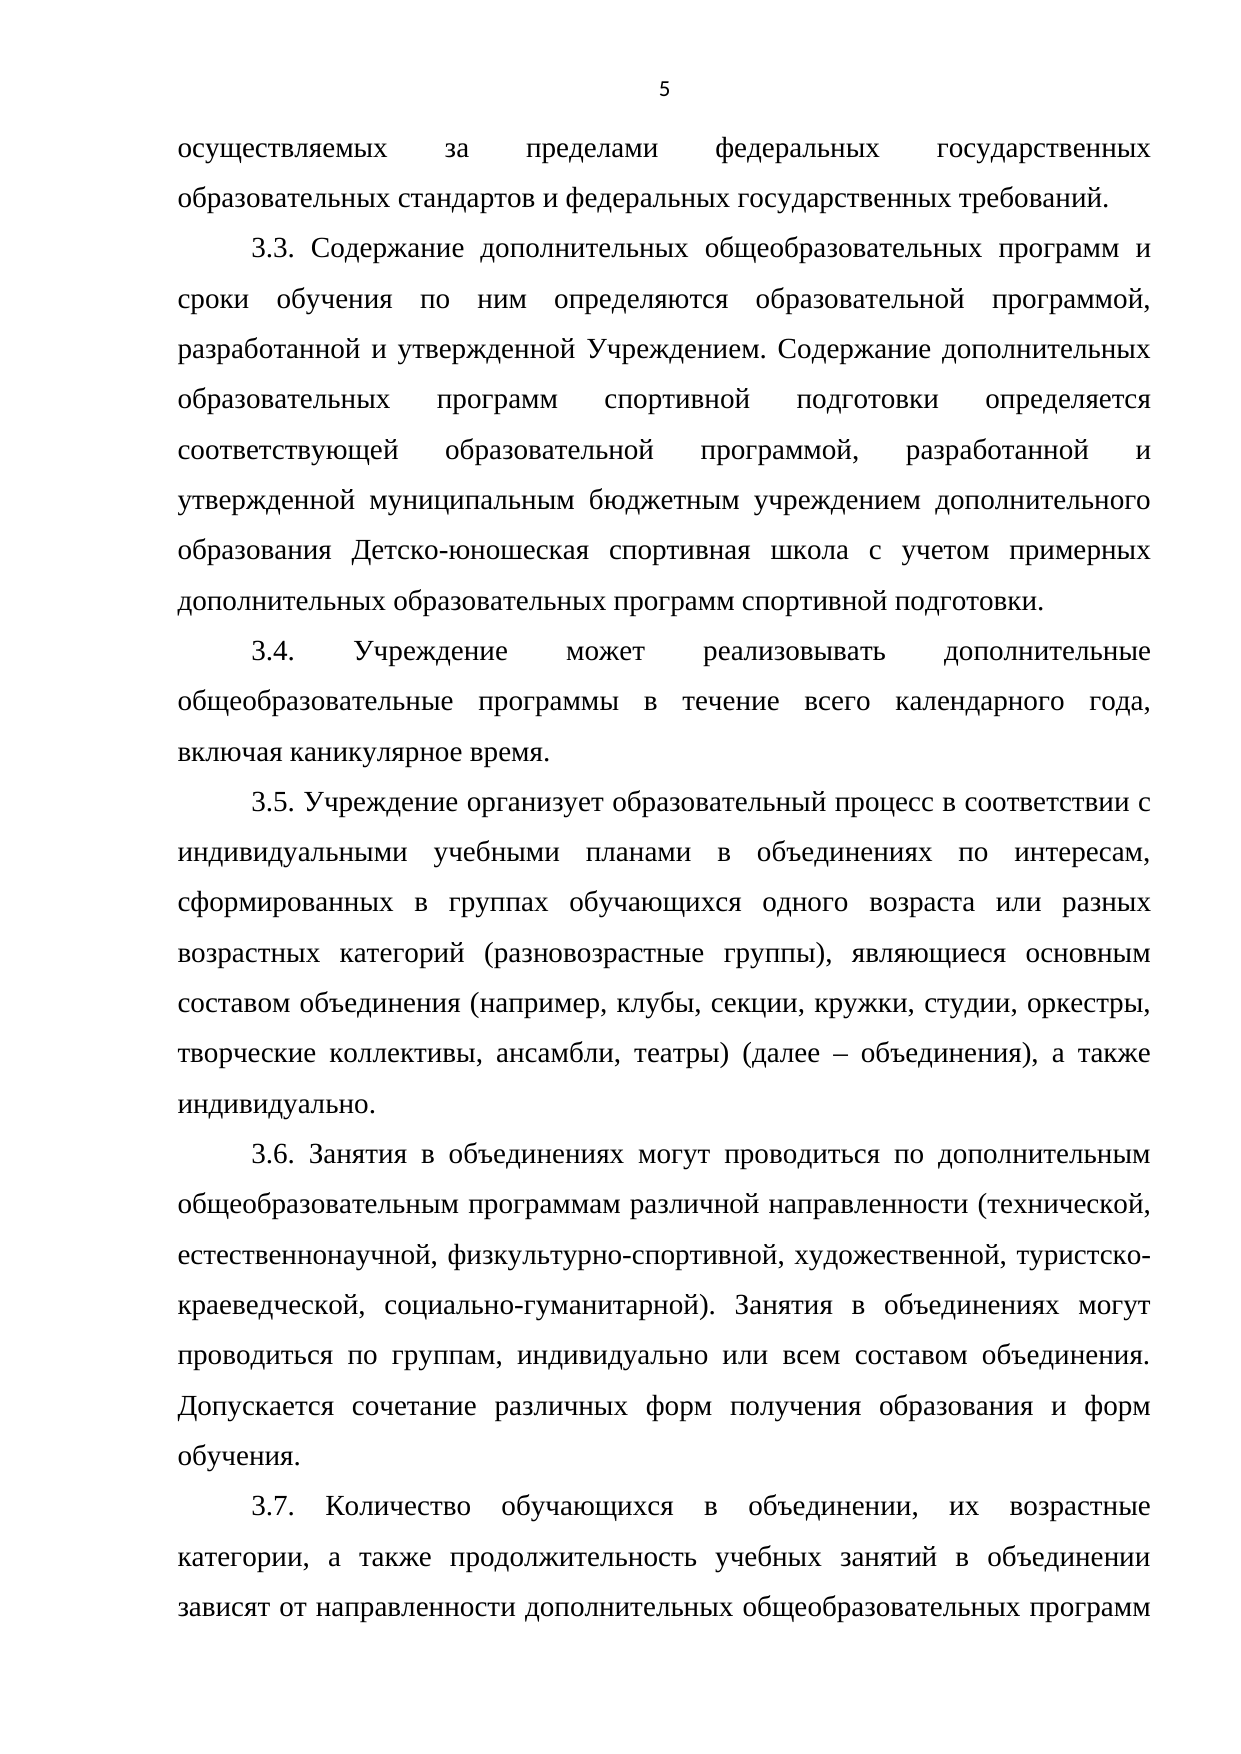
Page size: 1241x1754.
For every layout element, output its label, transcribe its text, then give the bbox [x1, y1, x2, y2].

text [177, 1488, 1152, 1622]
text 3.4. Учреждение может реализовывать дополнительные общеобразовательные программы в течение всего календарного года, включая каникулярное время. [177, 633, 1152, 767]
text 3.3. Содержание дополнительных общеобразовательных программ и сроки обучения по ним определяются образовательной программой, разработанной и утвержденной Учреждением. Содержание дополнительных образовательных программ спортивной подготовки определяется соответствующей образовательной программой, разработанной и утвержденной муниципальным бюджетным учреждением дополнительного образования Детско-юношеская спортивная школа с учетом примерных дополнительных образовательных программ спортивной подготовки. [177, 231, 1152, 616]
text 3.6. Занятия в объединениях могут проводиться по дополнительным общеобразовательным программам различной направленности (технической, естественнонаучной, физкультурно-спортивной, художественной, туристско-краеведческой, социально-гуманитарной). Занятия в объединениях могут проводиться по группам, индивидуально или всем составом объединения. Допускается сочетание различных форм получения образования и форм обучения. [177, 1136, 1152, 1472]
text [177, 130, 1152, 214]
text 3.5. Учреждение организует образовательный процесс в соответствии с индивидуальными учебными планами в объединениях по интересам, сформированных в группах обучающихся одного возраста или разных возрастных категорий (разновозрастные группы), являющиеся основным составом объединения (например, клубы, секции, кружки, студии, оркестры, творческие коллективы, ансамбли, театры) (далее – объединения), а также индивидуально. [177, 784, 1152, 1119]
